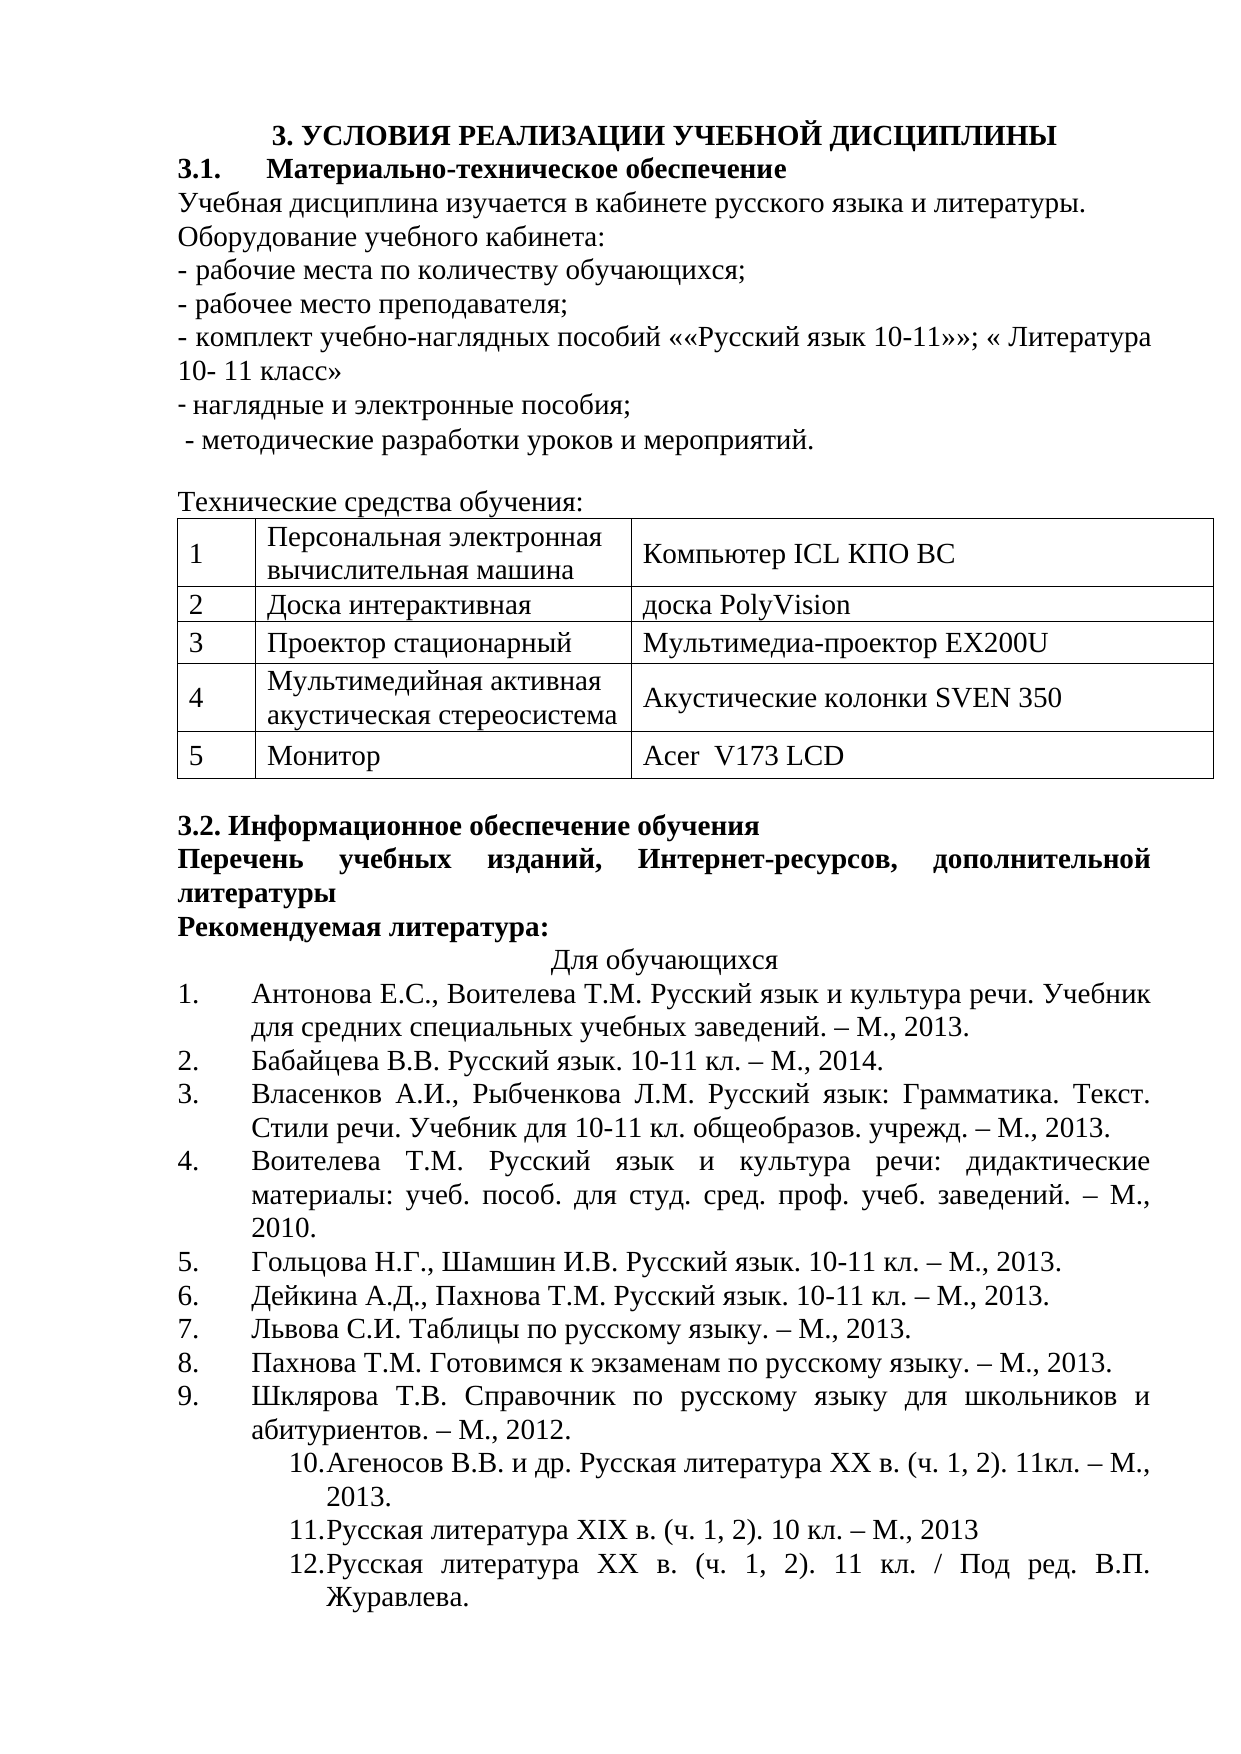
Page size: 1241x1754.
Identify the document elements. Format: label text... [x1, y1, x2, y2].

text - методические разработки уроков и мероприятий. [177, 422, 1152, 456]
table_header Компьютер ICL КПО ВС [632, 519, 1213, 586]
text 3. УСЛОВИЯ РЕАЛИЗАЦИИ УЧЕБНОЙ ДИСЦИПЛИНЫ [177, 118, 1152, 152]
table_cell доска PolyVision [632, 587, 1213, 621]
list Бабайцева В.В. Русский язык. 10-11 кл. – М., 2014. [177, 1043, 1152, 1076]
list Власенков А.И., Рыбченкова Л.М. Русский язык: Грамматика. Текст. Стили речи. Учебник для 10-11 кл. общеобразов. учрежд. – М., 2013. [177, 1076, 1152, 1143]
list Гольцова Н.Г., Шамшин И.В. Русский язык. 10-11 кл. – М., 2013. [177, 1244, 1152, 1278]
table_cell Доска интерактивная [256, 587, 631, 621]
list Пахнова Т.М. Готовимся к экзаменам по русскому языку. – М., 2013. [177, 1345, 1152, 1378]
table_cell Акустические колонки SVEN 350 [632, 664, 1213, 731]
text 3.1. Материально-техническое обеспечение [177, 152, 1152, 185]
list Антонова Е.С., Воителева Т.М. Русский язык и культура речи. Учебник для средних специальных учебных заведений. – М., 2013. [177, 976, 1152, 1043]
list Русская литература ХХ в. (ч. 1, 2). 11 кл. / Под ред. В.П. Журавлева. [288, 1546, 1152, 1613]
text 3.2. Информационное обеспечение обучения [177, 808, 1152, 842]
text Оборудование учебного кабинета: [177, 219, 1152, 252]
table_cell Мультимедийная активная акустическая стереосистема [256, 664, 631, 731]
list Агеносов В.В. и др. Русская литература ХХ в. (ч. 1, 2). 11кл. – М., 2013. [288, 1445, 1152, 1512]
text - комплект учебно-наглядных пособий ««Русский язык 10-11»»; « Литература 10- 11 класс» [177, 319, 1152, 386]
table_cell 3 [178, 622, 255, 662]
table_cell 5 [178, 732, 255, 778]
table_cell Мультимедиа-проектор EX200U [632, 622, 1213, 662]
list Воителева Т.М. Русский язык и культура речи: дидактические материалы: учеб. пособ. для студ. сред. проф. учеб. заведений. – М., 2010. [177, 1143, 1152, 1244]
text - наглядные и электронные пособия; [177, 386, 1152, 422]
table_header Персональная электронная вычислительная машина [256, 519, 631, 586]
text Учебная дисциплина изучается в кабинете русского языка и литературы. [177, 185, 1152, 219]
list Русская литература XIX в. (ч. 1, 2). 10 кл. – М., 2013 [288, 1512, 1152, 1546]
table_cell Проектор стационарный [256, 622, 631, 662]
text Перечень учебных изданий, Интернет-ресурсов, дополнительной литературы [177, 842, 1152, 909]
text Для обучающихся [177, 942, 1152, 976]
table_cell 4 [178, 664, 255, 731]
table_header 1 [178, 519, 255, 586]
list Львова С.И. Таблицы по русскому языку. – М., 2013. [177, 1311, 1152, 1345]
list Шклярова Т.В. Справочник по русскому языку для школьников и абитуриентов. – М., 2012. [177, 1378, 1152, 1445]
text - рабочие места по количеству обучающихся; [177, 252, 1152, 286]
table_cell Acer V173 LCD [632, 732, 1213, 778]
list Дейкина А.Д., Пахнова Т.М. Русский язык. 10-11 кл. – М., 2013. [177, 1278, 1152, 1311]
text Рекомендуемая литература: [177, 909, 1152, 942]
table_cell Монитор [256, 732, 631, 778]
table_cell 2 [178, 587, 255, 621]
text Технические средства обучения: [177, 484, 1152, 518]
text - рабочее место преподавателя; [177, 286, 1152, 319]
